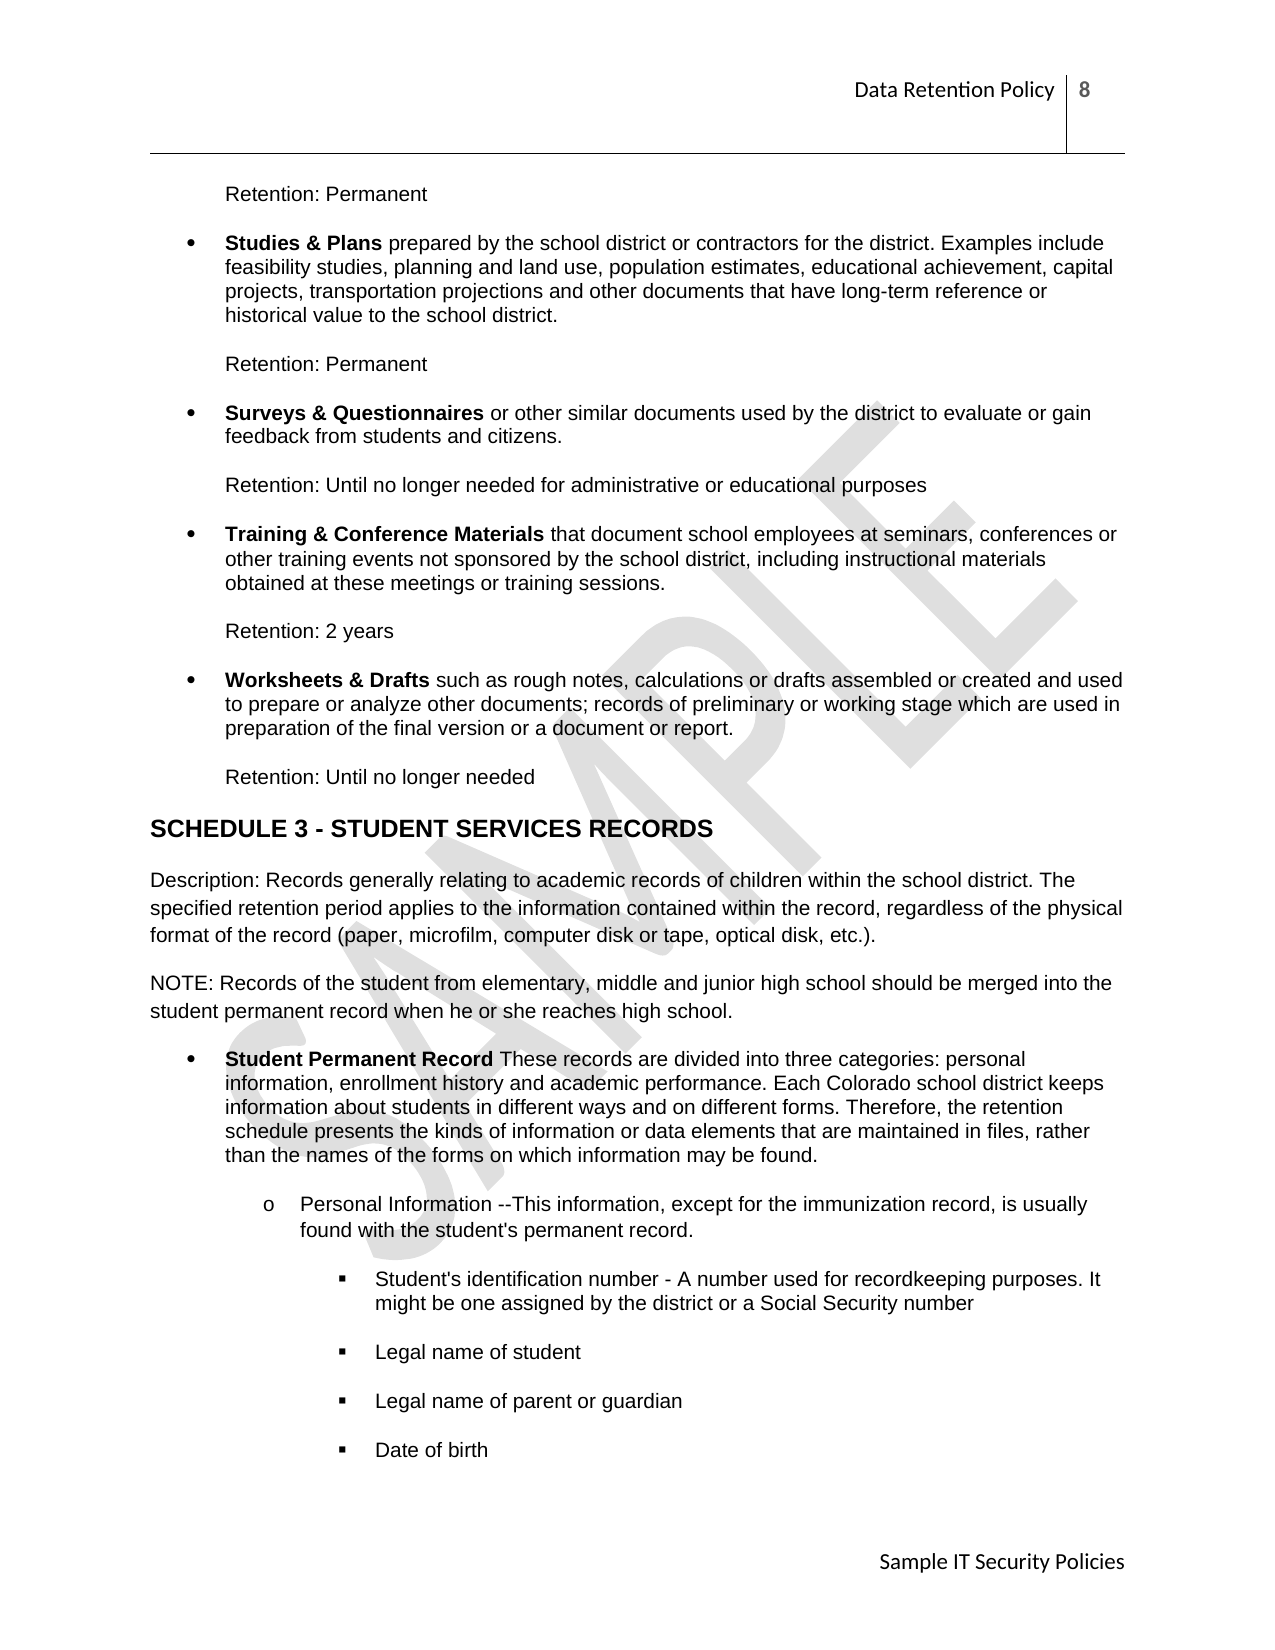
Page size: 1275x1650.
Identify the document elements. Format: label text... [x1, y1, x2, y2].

list Studies & Plans prepared by the school district or contractors for the district. Examples include feasibility studies, planning and land use, population estimates, educational achievement, capital projects, transportation projections and other documents that have long-term reference or historical value to the school district. [187, 230, 1125, 326]
text Description: Records generally relating to academic records of children within the school district. The specified retention period applies to the information contained within the record, regardless of the physical format of the record (paper, microfilm, computer disk or tape, optical disk, etc.). [150, 868, 1125, 947]
list Legal name of student [337, 1340, 1125, 1364]
list Student's identification number - A number used for recordkeeping purposes. It might be one assigned by the district or a Social Security number [337, 1267, 1125, 1315]
list Date of birth [337, 1438, 1125, 1462]
list Personal Information --This information, except for the immunization record, is usually found with the student's permanent record. [262, 1192, 1125, 1242]
text Retention: Permanent [225, 351, 1125, 375]
subtitle SCHEDULE 3 - STUDENT SERVICES RECORDS [150, 814, 1125, 843]
list Training & Conference Materials that document school employees at seminars, conferences or other training events not sponsored by the school district, including instructional materials obtained at these meetings or training sessions. [187, 522, 1125, 594]
text NOTE: Records of the student from elementary, middle and junior high school should be merged into the student permanent record when he or she reaches high school. [150, 971, 1125, 1023]
list Student Permanent Record These records are divided into three categories: personal information, enrollment history and academic performance. Each Colorado school district keeps information about students in different ways and on different forms. Therefore, the retention schedule presents the kinds of information or data elements that are maintained in files, rather than the names of the forms on which information may be found. [187, 1047, 1125, 1167]
list Surveys & Questionnaires or other similar documents used by the district to evaluate or gain feedback from students and citizens. [187, 400, 1125, 448]
list Legal name of parent or guardian [337, 1389, 1125, 1413]
text Retention: Until no longer needed for administrative or educational purposes [225, 473, 1125, 497]
list Worksheets & Drafts such as rough notes, calculations or drafts assembled or created and used to prepare or analyze other documents; records of preliminary or working stage which are used in preparation of the final version or a document or report. [187, 668, 1125, 740]
text Retention: 2 years [225, 619, 1125, 643]
text Retention: Permanent [225, 181, 1125, 205]
text Retention: Until no longer needed [225, 765, 1125, 789]
